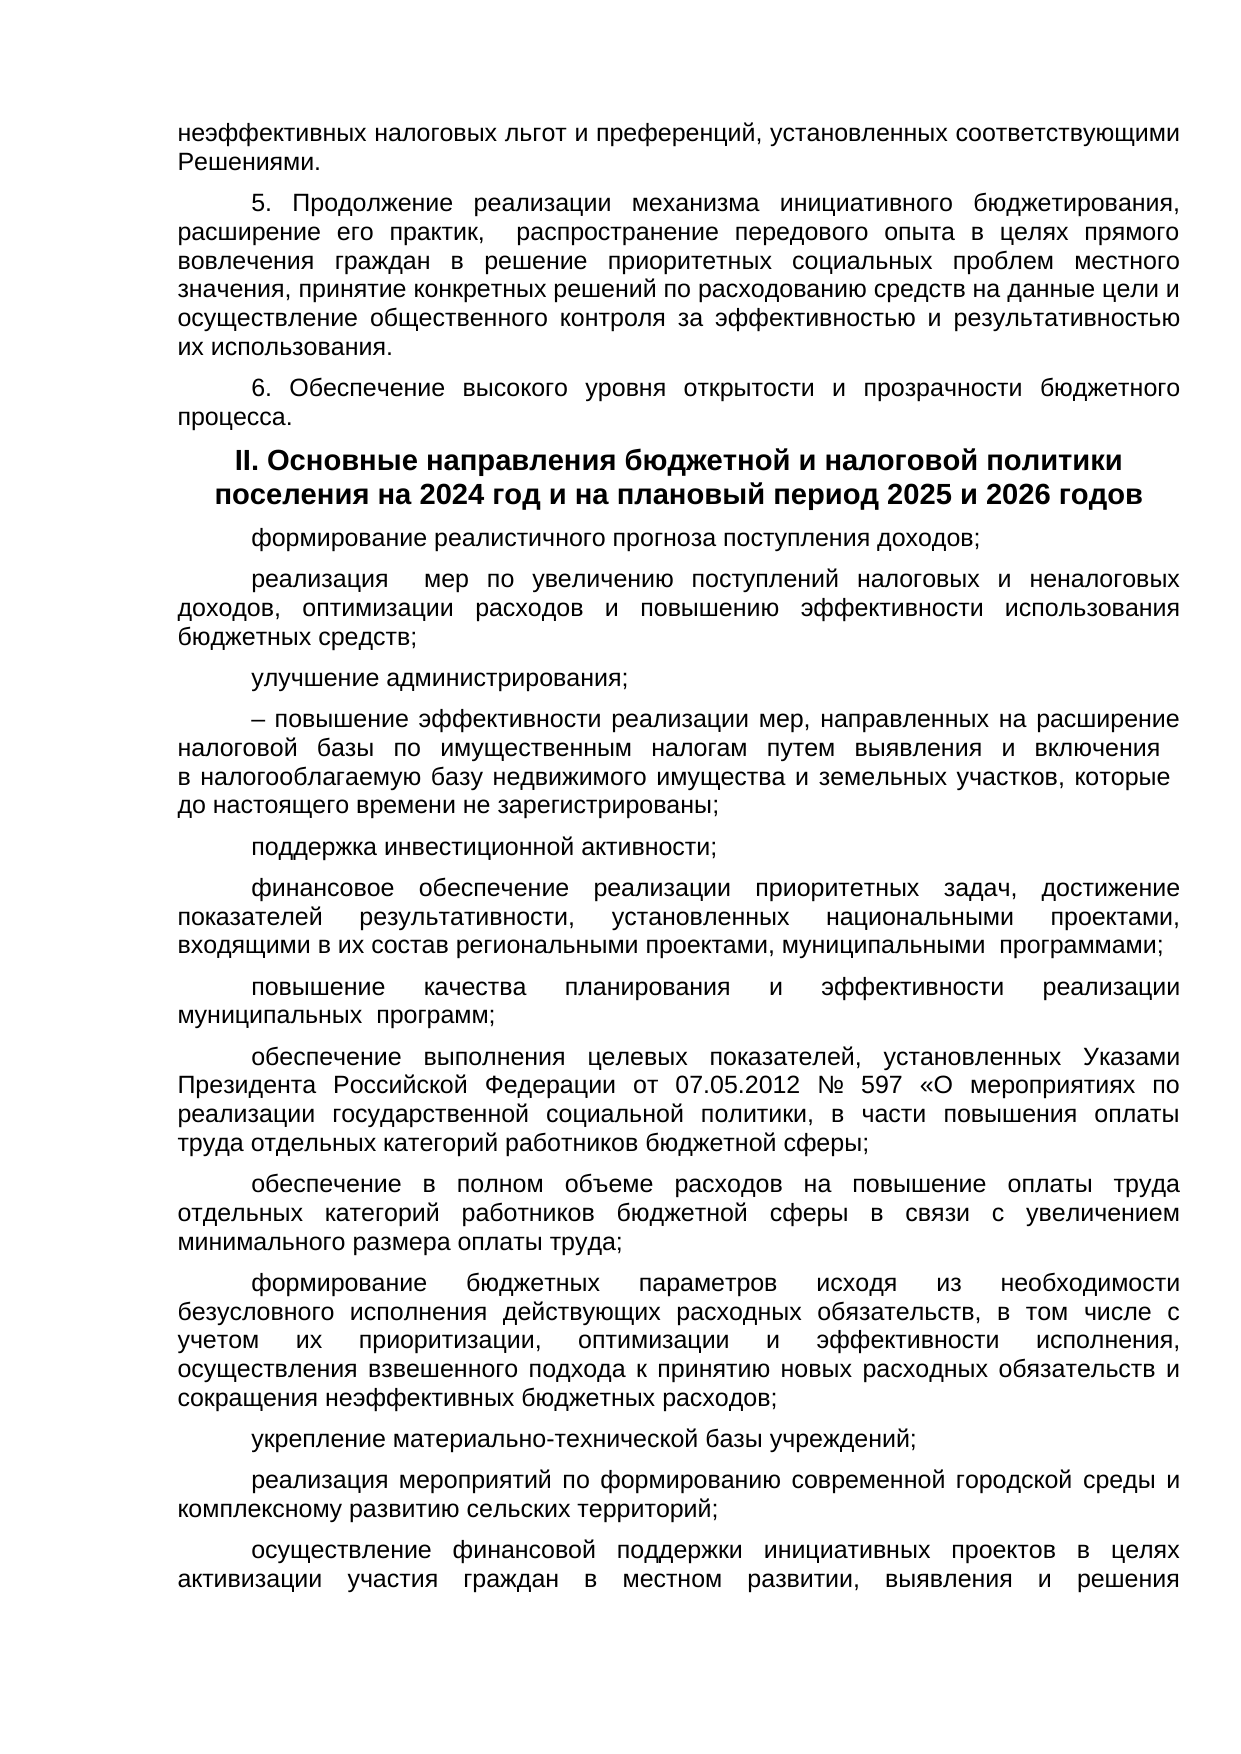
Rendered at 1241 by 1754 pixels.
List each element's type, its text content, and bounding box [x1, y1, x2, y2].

text формирование бюджетных параметров исходя из необходимости безусловного исполнения действующих расходных обязательств, в том числе с учетом их приоритизации, оптимизации и эффективности исполнения, осуществления взвешенного подхода к принятию новых расходных обязательств и сокращения неэффективных бюджетных расходов; [177, 1268, 1181, 1411]
text обеспечение выполнения целевых показателей, установленных Указами Президента Российской Федерации от 07.05.2012 № 597 «О мероприятиях по реализации государственной социальной политики, в части повышения оплаты труда отдельных категорий работников бюджетной сферы; [177, 1041, 1181, 1156]
text формирование реалистичного прогноза поступления доходов; [177, 523, 1181, 551]
text реализация мероприятий по формированию современной городской среды и комплексному развитию сельских территорий; [177, 1465, 1181, 1523]
text финансовое обеспечение реализации приоритетных задач, достижение показателей результативности, установленных национальными проектами, входящими в их состав региональными проектами, муниципальными программами; [177, 873, 1181, 959]
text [177, 1535, 1181, 1593]
text 5. Продолжение реализации механизма инициативного бюджетирования, расширение его практик, распространение передового опыта в целях прямого вовлечения граждан в решение приоритетных социальных проблем местного значения, принятие конкретных решений по расходованию средств на данные цели и осуществление общественного контроля за эффективностью и результативностью их использования. [177, 188, 1181, 361]
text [177, 118, 1181, 176]
text 6. Обеспечение высокого уровня открытости и прозрачности бюджетного процесса. [177, 373, 1181, 431]
text укрепление материально-технической базы учреждений; [177, 1424, 1181, 1453]
text – повышение эффективности реализации мер, направленных на расширение налоговой базы по имущественным налогам путем выявления и включения в налогооблагаемую базу недвижимого имущества и земельных участков, которые до настоящего времени не зарегистрированы; [177, 704, 1181, 819]
text улучшение администрирования; [177, 663, 1181, 691]
text реализация мер по увеличению поступлений налоговых и неналоговых доходов, оптимизации расходов и повышению эффективности использования бюджетных средств; [177, 564, 1181, 650]
text II. Основные направления бюджетной и налоговой политики поселения на 2024 год и на плановый период 2025 и 2026 годов [177, 443, 1181, 510]
text поддержка инвестиционной активности; [177, 831, 1181, 860]
text повышение качества планирования и эффективности реализации муниципальных программ; [177, 971, 1181, 1029]
text обеспечение в полном объеме расходов на повышение оплаты труда отдельных категорий работников бюджетной сферы в связи с увеличением минимального размера оплаты труда; [177, 1169, 1181, 1255]
